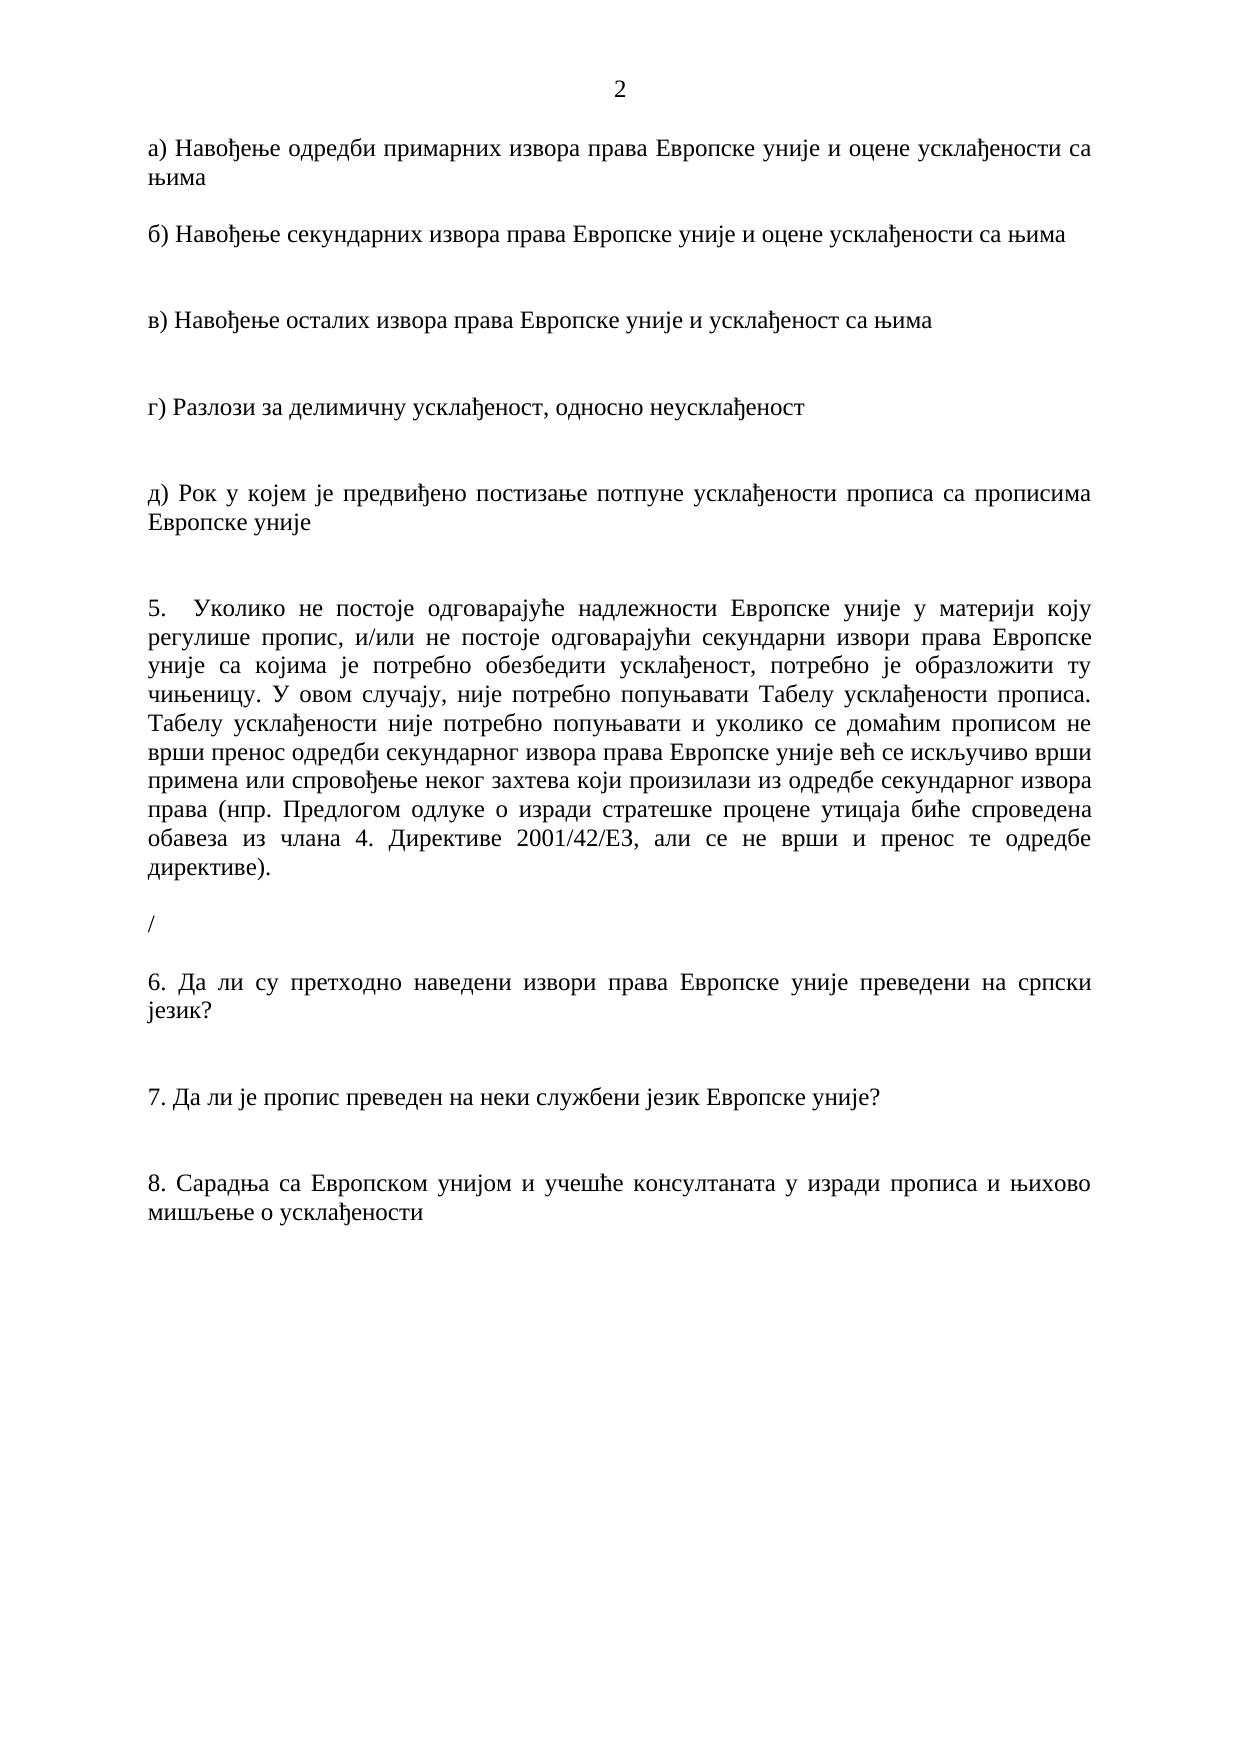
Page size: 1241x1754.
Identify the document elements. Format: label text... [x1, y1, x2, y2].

text б) Навођење секундарних извора права Европске уније и оцене усклађености са њима [148, 219, 1093, 248]
text г) Разлози за делимичну усклађеност, односно неусклађеност [148, 392, 1093, 420]
text 6. Да ли су претходно наведени извори права Европске уније преведени на српски језик? [148, 967, 1093, 1024]
text 8. Сарадња са Европском унијом и учешће консултаната у изради прописа и њихово мишљење о усклађености [148, 1168, 1093, 1225]
text д) Рок у којем је предвиђено постизање потпуне усклађености прописа са прописима Европске уније [148, 478, 1093, 535]
text 7. Да ли је пропис преведен на неки службени језик Европске уније? [148, 1082, 1093, 1110]
text в) Навођење осталих извора права Европске уније и усклађеност са њима [148, 305, 1093, 334]
text 5. Уколико не постоје одговарајуће надлежности Европске уније у материји коју регулише пропис, и/или не постоје одговарајући секундарни извори права Европске уније са којима је потребно обезбедити усклађеност, потребно је образложити ту чињеницу. У овом случају, није потребно попуњавати Табелу усклађености прописа. Табелу усклађености није потребно попуњавати и уколико се домаћим прописом не врши пренос одредби секундарног извора права Европске уније већ се искључиво врши примена или спровођење неког захтева који произилази из одредбе секундарног извора права (нпр. Предлогом одлуке о изради стратешке процене утицаја биће спроведена обавеза из члана 4. Директиве 2001/42/ЕЗ, али се не врши и пренос те одредбе директиве). [148, 593, 1093, 880]
text а) Навођење одредби примарних извора права Европске уније и оцене усклађености са њима [148, 133, 1093, 190]
text / [148, 909, 1093, 938]
